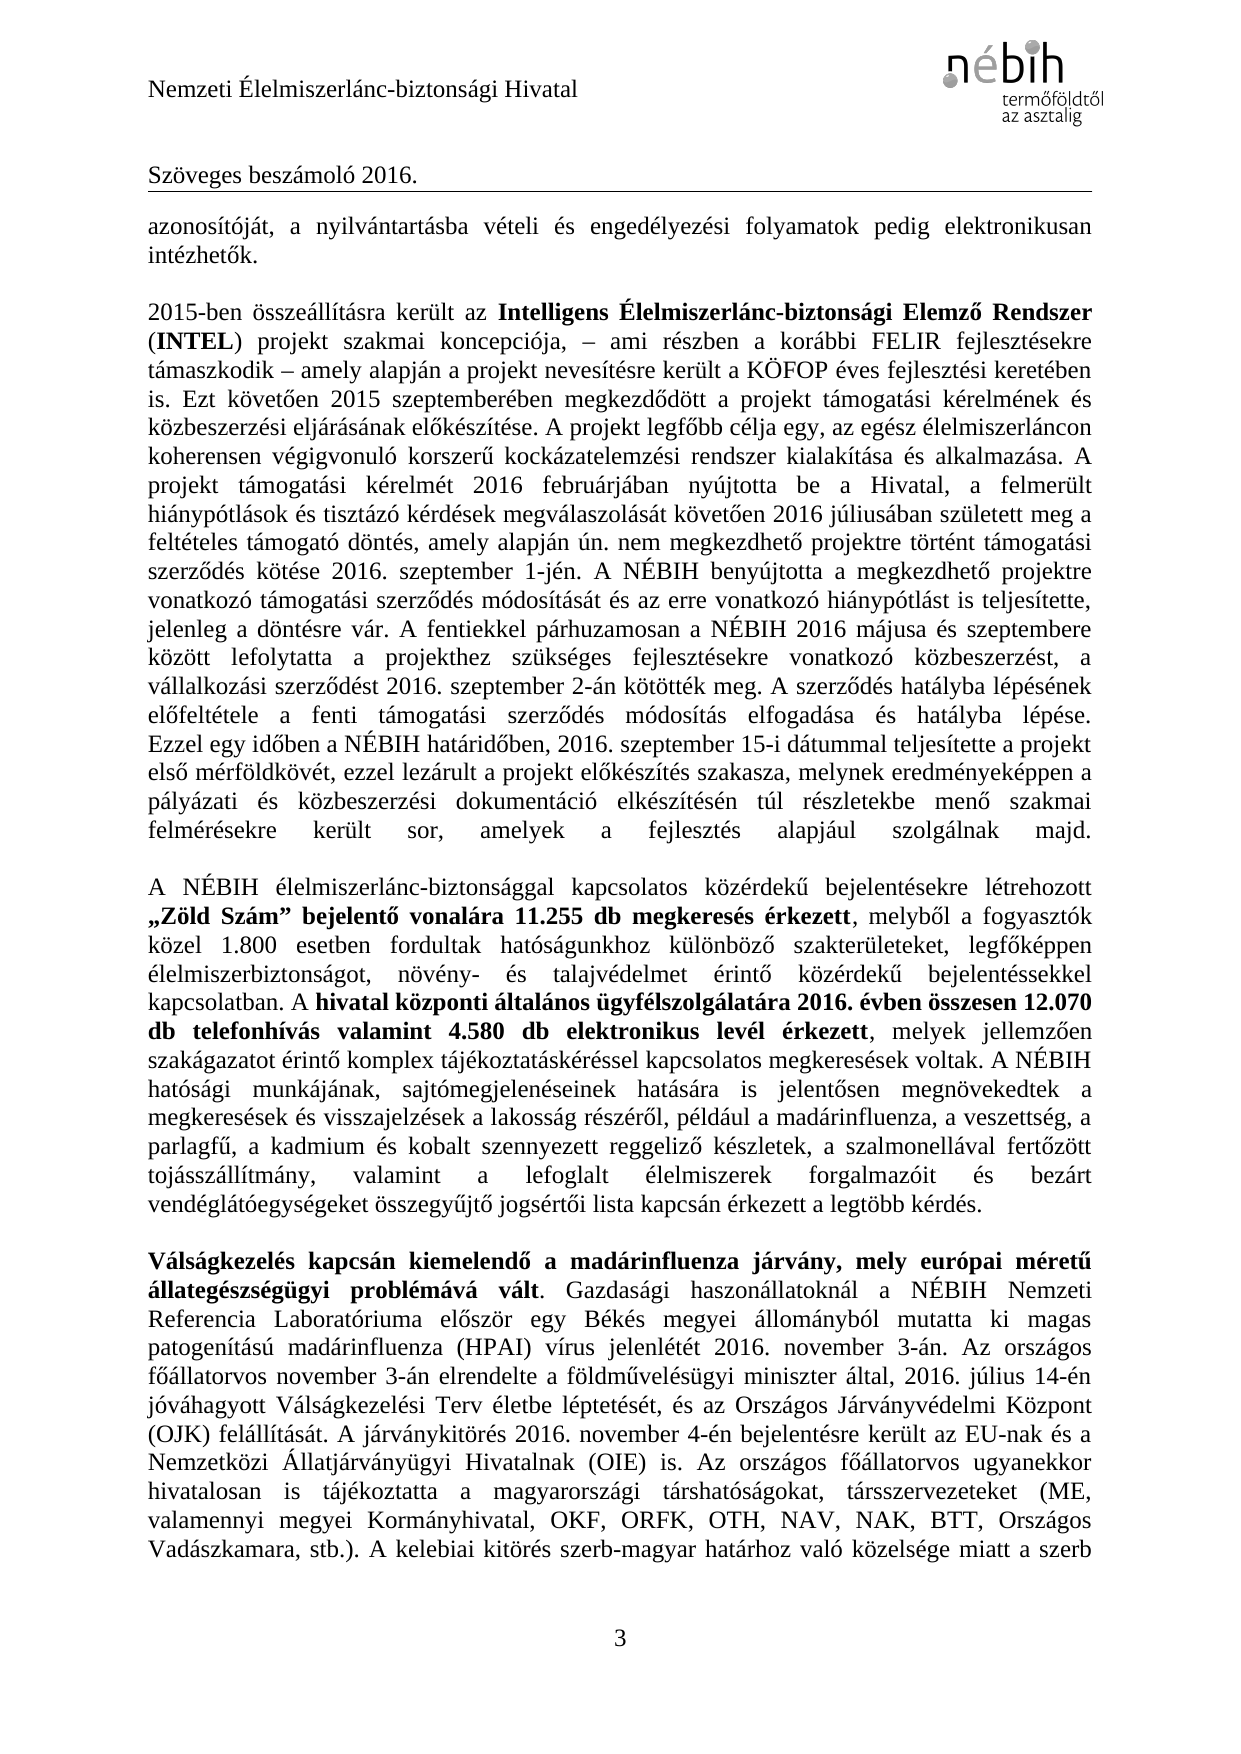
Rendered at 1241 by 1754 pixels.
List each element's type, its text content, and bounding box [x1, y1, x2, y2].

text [148, 1246, 1092, 1562]
picture [941, 36, 1107, 128]
text 2015-ben összeállításra került az Intelligens Élelmiszerlánc-biztonsági Elemző Rendszer (INTEL) projekt szakmai koncepciója, – ami részben a korábbi FELIR fejlesztésekre támaszkodik – amely alapján a projekt nevesítésre került a KÖFOP éves fejlesztési keretében is. Ezt követően 2015 szeptemberében megkezdődött a projekt támogatási kérelmének és közbeszerzési eljárásának előkészítése. A projekt legfőbb célja egy, az egész élelmiszerláncon koherensen végigvonuló korszerű kockázatelemzési rendszer kialakítása és alkalmazása. A projekt támogatási kérelmét 2016 februárjában nyújtotta be a Hivatal, a felmerült hiánypótlások és tisztázó kérdések megválaszolását követően 2016 júliusában született meg a feltételes támogató döntés, amely alapján ún. nem megkezdhető projektre történt támogatási szerződés kötése 2016. szeptember 1-jén. A NÉBIH benyújtotta a megkezdhető projektre vonatkozó támogatási szerződés módosítását és az erre vonatkozó hiánypótlást is teljesítette, jelenleg a döntésre vár. A fentiekkel párhuzamosan a NÉBIH 2016 májusa és szeptembere között lefolytatta a projekthez szükséges fejlesztésekre vonatkozó közbeszerzést, a vállalkozási szerződést 2016. szeptember 2-án kötötték meg. A szerződés hatályba lépésének előfeltétele a fenti támogatási szerződés módosítás elfogadása és hatályba lépése. Ezzel egy időben a NÉBIH határidőben, 2016. szeptember 15-i dátummal teljesítette a projekt első mérföldkövét, ezzel lezárult a projekt előkészítés szakasza, melynek eredményeképpen a pályázati és közbeszerzési dokumentáció elkészítésén túl részletekbe menő szakmai felmérésekre került sor, amelyek a fejlesztés alapjául szolgálnak majd. [148, 297, 1092, 872]
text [148, 211, 1092, 269]
text A NÉBIH élelmiszerlánc-biztonsággal kapcsolatos közérdekű bejelentésekre létrehozott „Zöld Szám” bejelentő vonalára 11.255 db megkeresés érkezett, melyből a fogyasztók közel 1.800 esetben fordultak hatóságunkhoz különböző szakterületeket, legfőképpen élelmiszerbiztonságot, növény- és talajvédelmet érintő közérdekű bejelentéssekkel kapcsolatban. A hivatal központi általános ügyfélszolgálatára 2016. évben összesen 12.070 db telefonhívás valamint 4.580 db elektronikus levél érkezett, melyek jellemzően szakágazatot érintő komplex tájékoztatáskéréssel kapcsolatos megkeresések voltak. A NÉBIH hatósági munkájának, sajtómegjelenéseinek hatására is jelentősen megnövekedtek a megkeresések és visszajelzések a lakosság részéről, például a madárinfluenza, a veszettség, a parlagfű, a kadmium és kobalt szennyezett reggeliző készletek, a szalmonellával fertőzött tojásszállítmány, valamint a lefoglalt élelmiszerek forgalmazóit és bezárt vendéglátóegységeket összegyűjtő jogsértői lista kapcsán érkezett a legtöbb kérdés. [148, 872, 1092, 1217]
